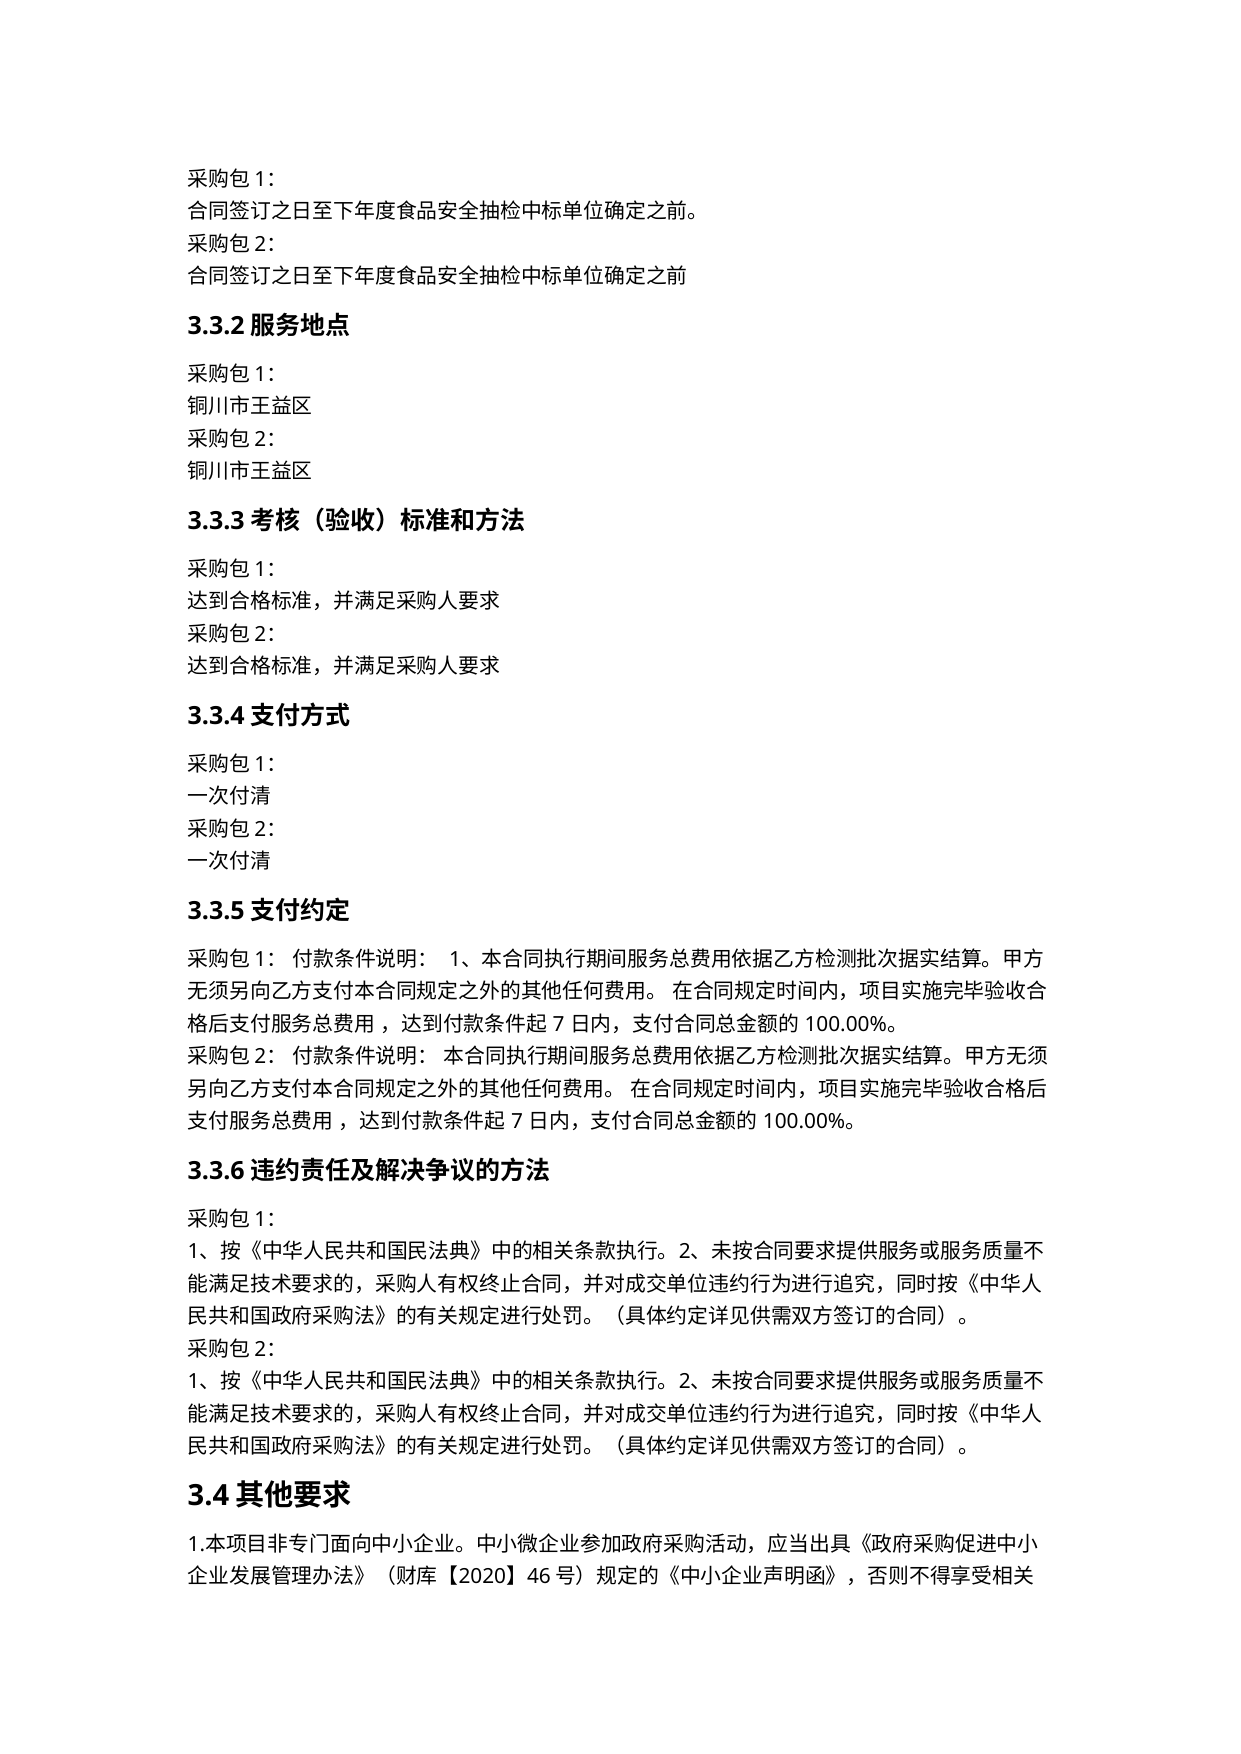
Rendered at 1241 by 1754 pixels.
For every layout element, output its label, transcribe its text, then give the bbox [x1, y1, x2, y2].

text 一次付清 [187, 844, 1053, 877]
text 3.3.5支付约定 [187, 877, 1053, 942]
text 3.4其他要求 [187, 1462, 1053, 1527]
text 采购包1： [187, 1202, 1053, 1234]
text 3.3.6违约责任及解决争议的方法 [187, 1137, 1053, 1202]
text 合同签订之日至下年度食品安全抽检中标单位确定之前 [187, 259, 1053, 292]
text 采购包2： [187, 617, 1053, 649]
text 1、按《中华人民共和国民法典》中的相关条款执行。2、未按合同要求提供服务或服务质量不能满足技术要求的，采购人有权终止合同，并对成交单位违约行为进行追究，同时按《中华人民共和国政府采购法》的有关规定进行处罚。（具体约定详见供需双方签订的合同）。 [187, 1234, 1053, 1332]
text 一次付清 [187, 779, 1053, 812]
text 铜川市王益区 [187, 454, 1053, 487]
text 采购包2： [187, 227, 1053, 259]
text 采购包1： [187, 162, 1053, 194]
text 采购包1： [187, 747, 1053, 779]
text 1、按《中华人民共和国民法典》中的相关条款执行。2、未按合同要求提供服务或服务质量不能满足技术要求的，采购人有权终止合同，并对成交单位违约行为进行追究，同时按《中华人民共和国政府采购法》的有关规定进行处罚。（具体约定详见供需双方签订的合同）。 [187, 1364, 1053, 1462]
text 采购包1： [187, 357, 1053, 389]
text 采购包1： 付款条件说明： 1、本合同执行期间服务总费用依据乙方检测批次据实结算。甲方无须另向乙方支付本合同规定之外的其他任何费用。 在合同规定时间内，项目实施完毕验收合格后支付服务总费用 ，达到付款条件起 7 日内，支付合同总金额的 100.00%。 [187, 942, 1053, 1039]
text 3.3.2服务地点 [187, 292, 1053, 357]
text 3.3.3考核（验收）标准和方法 [187, 487, 1053, 552]
text 合同签订之日至下年度食品安全抽检中标单位确定之前。 [187, 194, 1053, 227]
text 达到合格标准，并满足采购人要求 [187, 649, 1053, 682]
text 采购包2： 付款条件说明： 本合同执行期间服务总费用依据乙方检测批次据实结算。甲方无须另向乙方支付本合同规定之外的其他任何费用。 在合同规定时间内，项目实施完毕验收合格后支付服务总费用 ，达到付款条件起 7 日内，支付合同总金额的 100.00%。 [187, 1039, 1053, 1137]
text 铜川市王益区 [187, 389, 1053, 422]
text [187, 1527, 1053, 1592]
text 采购包1： [187, 552, 1053, 584]
text 3.3.4支付方式 [187, 682, 1053, 747]
text 采购包2： [187, 812, 1053, 844]
text 采购包2： [187, 422, 1053, 454]
text 达到合格标准，并满足采购人要求 [187, 584, 1053, 617]
text 采购包2： [187, 1332, 1053, 1364]
